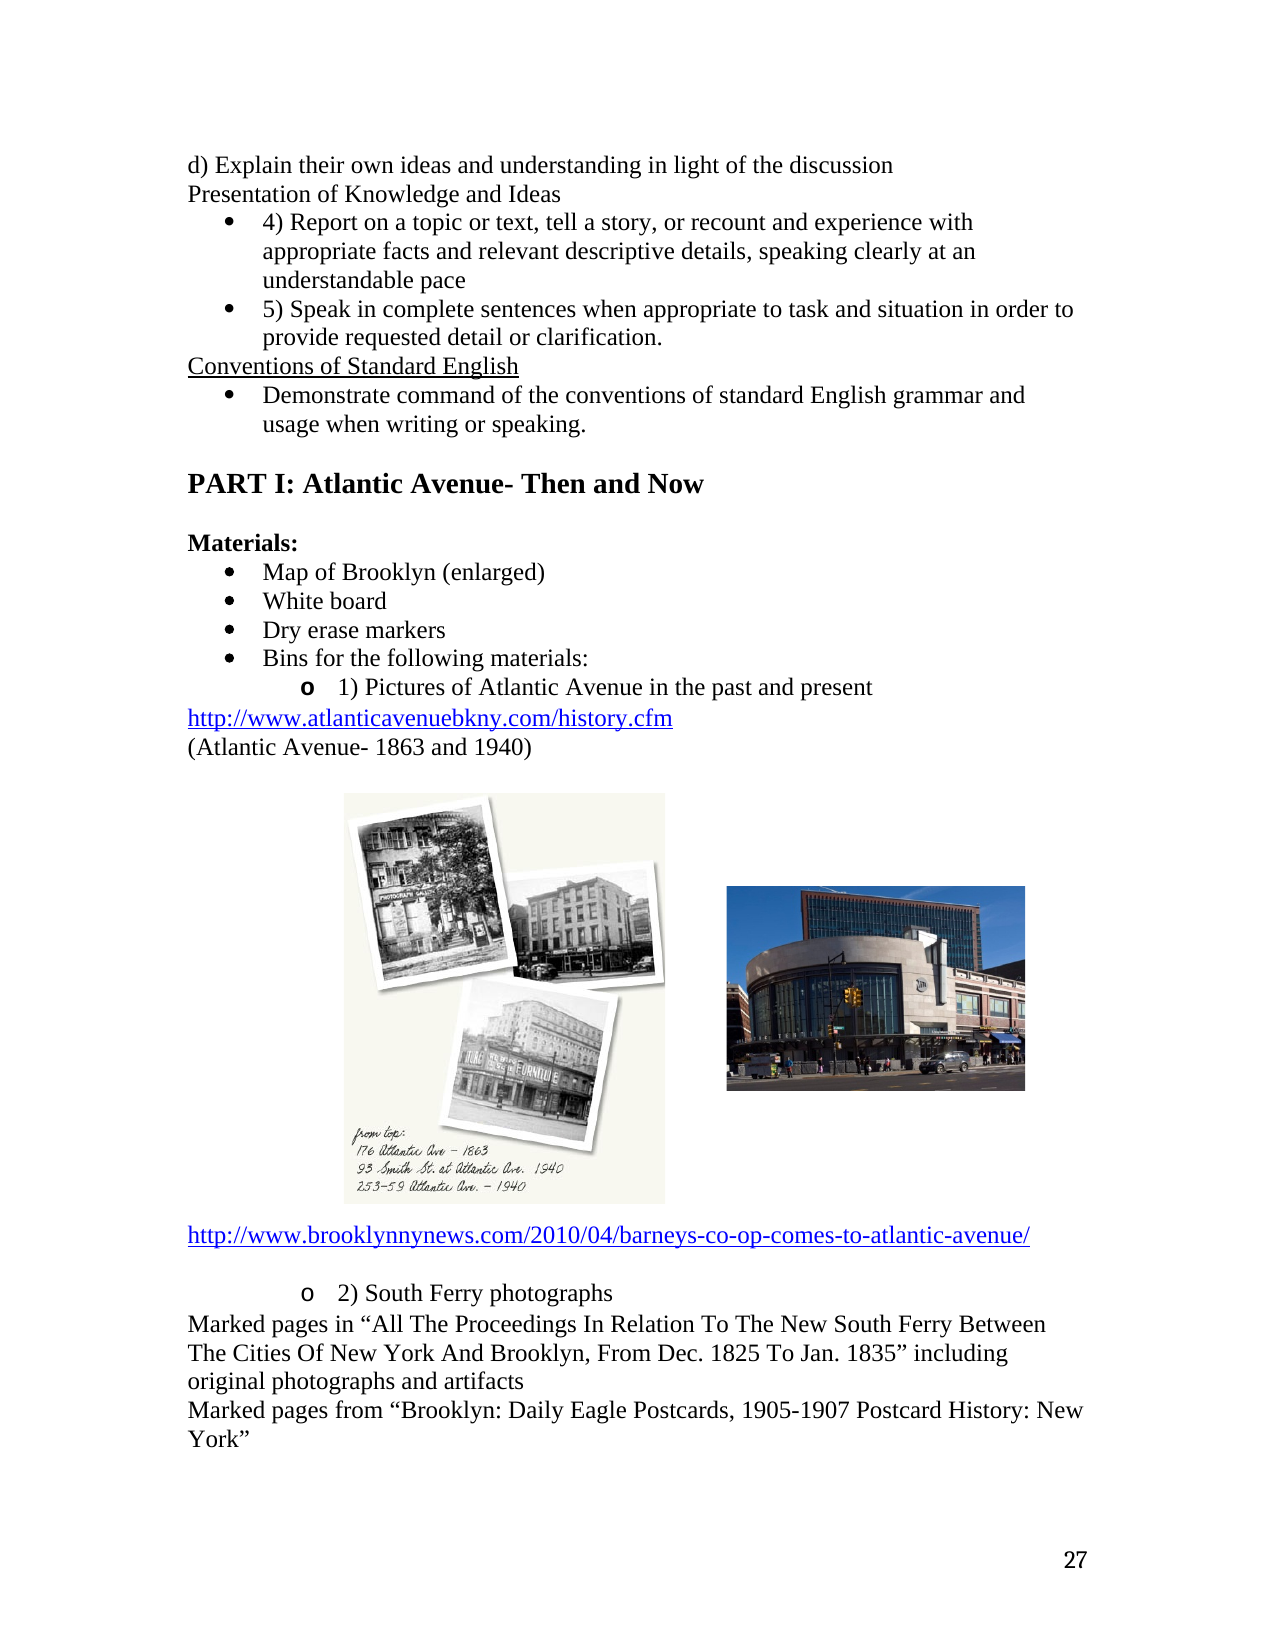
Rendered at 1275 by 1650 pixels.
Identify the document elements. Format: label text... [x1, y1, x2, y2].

list Dry erase markers [225, 615, 1087, 643]
list White board [225, 586, 1087, 615]
list Demonstrate command of the conventions of standard English grammar and usage when writing or speaking. [225, 380, 1087, 437]
text Marked pages in “All The Proceedings In Relation To The New South Ferry Between The Cities Of New York And Brooklyn, From Dec. 1825 To Jan. 1835” including original photographs and artifacts [187, 1309, 1087, 1395]
list 1) Pictures of Atlantic Avenue in the past and present [300, 672, 1087, 703]
list 5) Speak in complete sentences when appropriate to task and situation in order to provide requested detail or clarification. [225, 294, 1087, 351]
picture [725, 886, 1025, 1089]
text PART I: Atlantic Avenue- Then and Now [187, 466, 1087, 500]
list Bins for the following materials: [225, 643, 1087, 672]
text Materials: [187, 528, 1087, 557]
text d) Explain their own ideas and understanding in light of the discussion [187, 150, 1087, 179]
text http://www.brooklynnynews.com/2010/04/barneys-co-op-comes-to-atlantic-avenue/ [187, 1221, 1087, 1249]
text (Atlantic Avenue- 1863 and 1940) [187, 732, 1087, 761]
list 2) South Ferry photographs [300, 1278, 1087, 1309]
text Marked pages from “Brooklyn: Daily Eagle Postcards, 1905-1907 Postcard History: New York” [187, 1395, 1087, 1453]
list Map of Brooklyn (enlarged) [225, 557, 1087, 586]
picture [343, 793, 665, 1204]
list 4) Report on a topic or text, tell a story, or recount and experience with appropriate facts and relevant descriptive details, speaking clearly at an understandable pace [225, 207, 1087, 294]
text Conventions of Standard English [187, 351, 1087, 380]
text http://www.atlanticavenuebkny.com/history.cfm [187, 703, 1087, 732]
text Presentation of Knowledge and Ideas [187, 179, 1087, 207]
